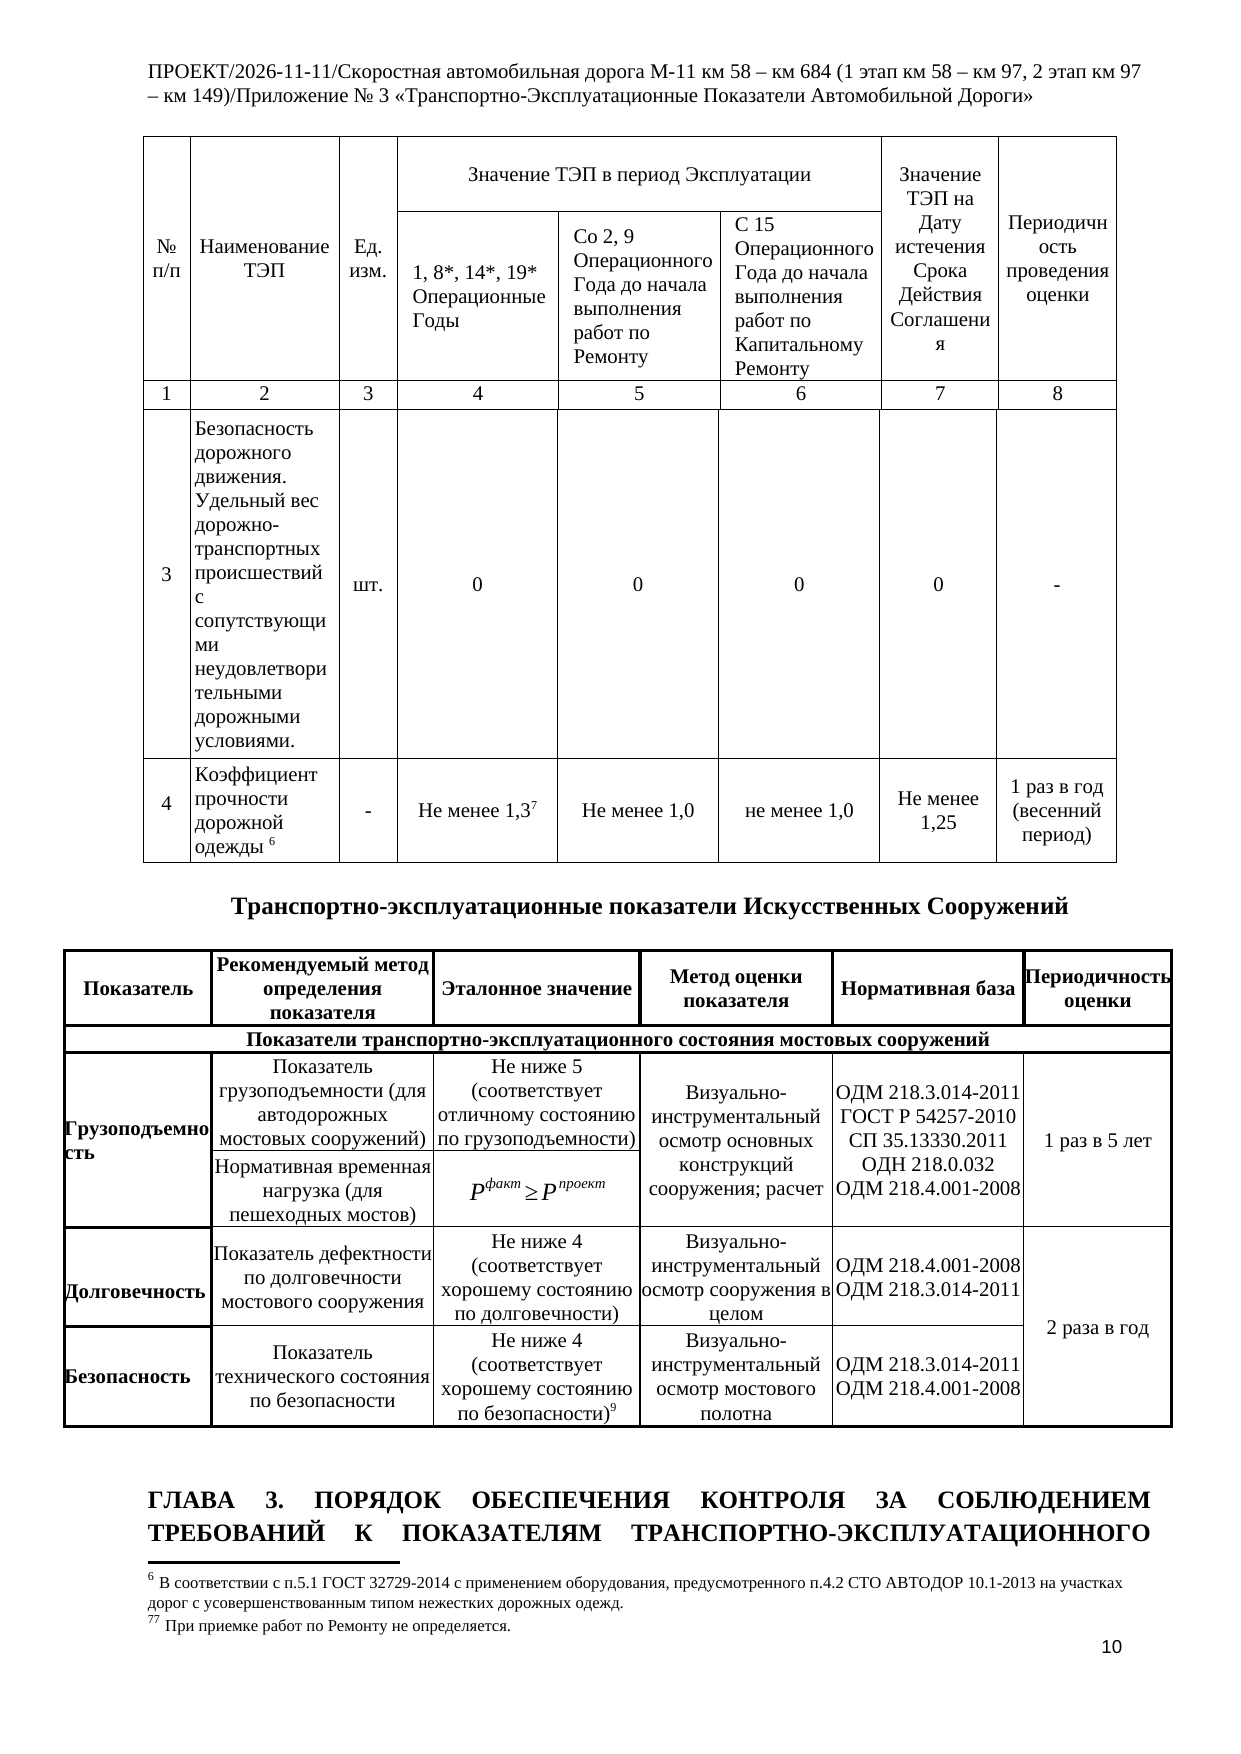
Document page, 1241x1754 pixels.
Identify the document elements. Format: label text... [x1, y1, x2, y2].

table_cell Показатели транспортно-эксплуатационного состояния мостовых сооружений [66, 1027, 1170, 1051]
table_cell 0 [719, 410, 879, 758]
table_cell Не ниже 4 (соответствует хорошему состоянию по долговечности) [434, 1227, 639, 1325]
table_header Эталонное значение [435, 952, 638, 1024]
table_header Наименование ТЭП [191, 137, 339, 380]
table_cell 0 [880, 410, 996, 758]
table_cell 0 [398, 410, 557, 758]
table_cell 0 [558, 410, 718, 758]
table_header Значение ТЭП в период Эксплуатации [398, 137, 881, 211]
table_cell Не ниже 4 (соответствует хорошему состоянию по безопасности)9 [434, 1326, 639, 1424]
table_cell 2 раза в год [1024, 1227, 1170, 1424]
table_cell 8 [999, 381, 1116, 409]
table_cell Не менее 1,0 [558, 759, 718, 862]
table_cell 5 [559, 381, 720, 409]
table_cell 6 [721, 381, 881, 409]
table_cell [434, 1151, 639, 1226]
table_cell 3 [144, 410, 190, 758]
table_cell 3 [340, 381, 397, 409]
table_cell ОДМ 218.3.014-2011 ГОСТ Р 54257-2010 СП 35.13330.2011 ОДН 218.0.032 ОДМ 218.4.001-2008 [833, 1054, 1023, 1226]
table_cell ОДМ 218.3.014-2011 ОДМ 218.4.001-2008 [833, 1326, 1023, 1424]
table_cell 1, 8*, 14*, 19* Операционные Годы [398, 212, 558, 380]
table_cell 1 [144, 381, 190, 409]
table_cell Визуально-инструментальный осмотр основных конструкций сооружения; расчет [641, 1054, 832, 1226]
table_cell Не менее 1,25 [880, 759, 996, 862]
table_cell 2 [191, 381, 339, 409]
table_cell Показатель дефектности по долговечности мостового сооружения [213, 1227, 433, 1325]
table_cell 1 раз в 5 лет [1024, 1054, 1170, 1226]
table_cell 1 раз в год (весенний период) [997, 759, 1116, 862]
text Транспортно-эксплуатационные показатели Искусственных Сооружений [148, 891, 1152, 920]
table_cell 7 [882, 381, 998, 409]
table_cell Показатель грузоподъемности (для автодорожных мостовых сооружений) [213, 1054, 433, 1150]
table_header Рекомендуемый метод определения показателя [213, 952, 432, 1024]
table_cell 4 [398, 381, 558, 409]
table_cell Визуально-инструментальный осмотр мостового полотна [641, 1326, 832, 1424]
table_cell Безопасность [66, 1328, 210, 1424]
table_cell Безопасность дорожного движения. Удельный вес дорожно-транспортных происшествий с сопутствующими неудовлетворительными дорожными условиями. [191, 410, 339, 758]
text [148, 1485, 1152, 1547]
table_cell Со 2, 9 Операционного Года до начала выполнения работ по Ремонту [559, 212, 720, 380]
table_cell Визуально-инструментальный осмотр сооружения в целом [641, 1227, 832, 1325]
table_cell 4 [144, 759, 190, 862]
table_header Значение ТЭП на Дату истечения Срока Действия Соглашения [882, 137, 998, 380]
table_cell ОДМ 218.4.001-2008 ОДМ 218.3.014-2011 [833, 1227, 1023, 1325]
table_cell Коэффициент прочности дорожной одежды [191, 759, 339, 862]
table_header Метод оценки показателя [642, 952, 831, 1024]
table_header № п/п [144, 137, 190, 380]
table_header Показатель [66, 952, 210, 1024]
table_cell Не ниже 5 (соответствует отличному состоянию по грузоподъемности) [434, 1054, 639, 1150]
table_cell - [997, 410, 1116, 758]
table_cell Не менее 1,37 [398, 759, 557, 862]
table_cell Грузоподъемность [66, 1054, 210, 1226]
table_cell Нормативная временная нагрузка (для пешеходных мостов) [213, 1151, 433, 1226]
table_header Периодичность оценки [1026, 952, 1170, 1024]
table_cell Показатель технического состояния по безопасности [213, 1326, 433, 1424]
table_header Периодичность проведения оценки [999, 137, 1116, 380]
table_cell - [340, 759, 397, 862]
table_cell шт. [340, 410, 397, 758]
table_cell не менее 1,0 [719, 759, 879, 862]
table_cell С 15 Операционного Года до начала выполнения работ по Капитальному Ремонту [721, 212, 881, 380]
table_header Нормативная база [834, 952, 1022, 1024]
table_cell Долговечность [66, 1229, 210, 1325]
table_header Ед. изм. [340, 137, 397, 380]
